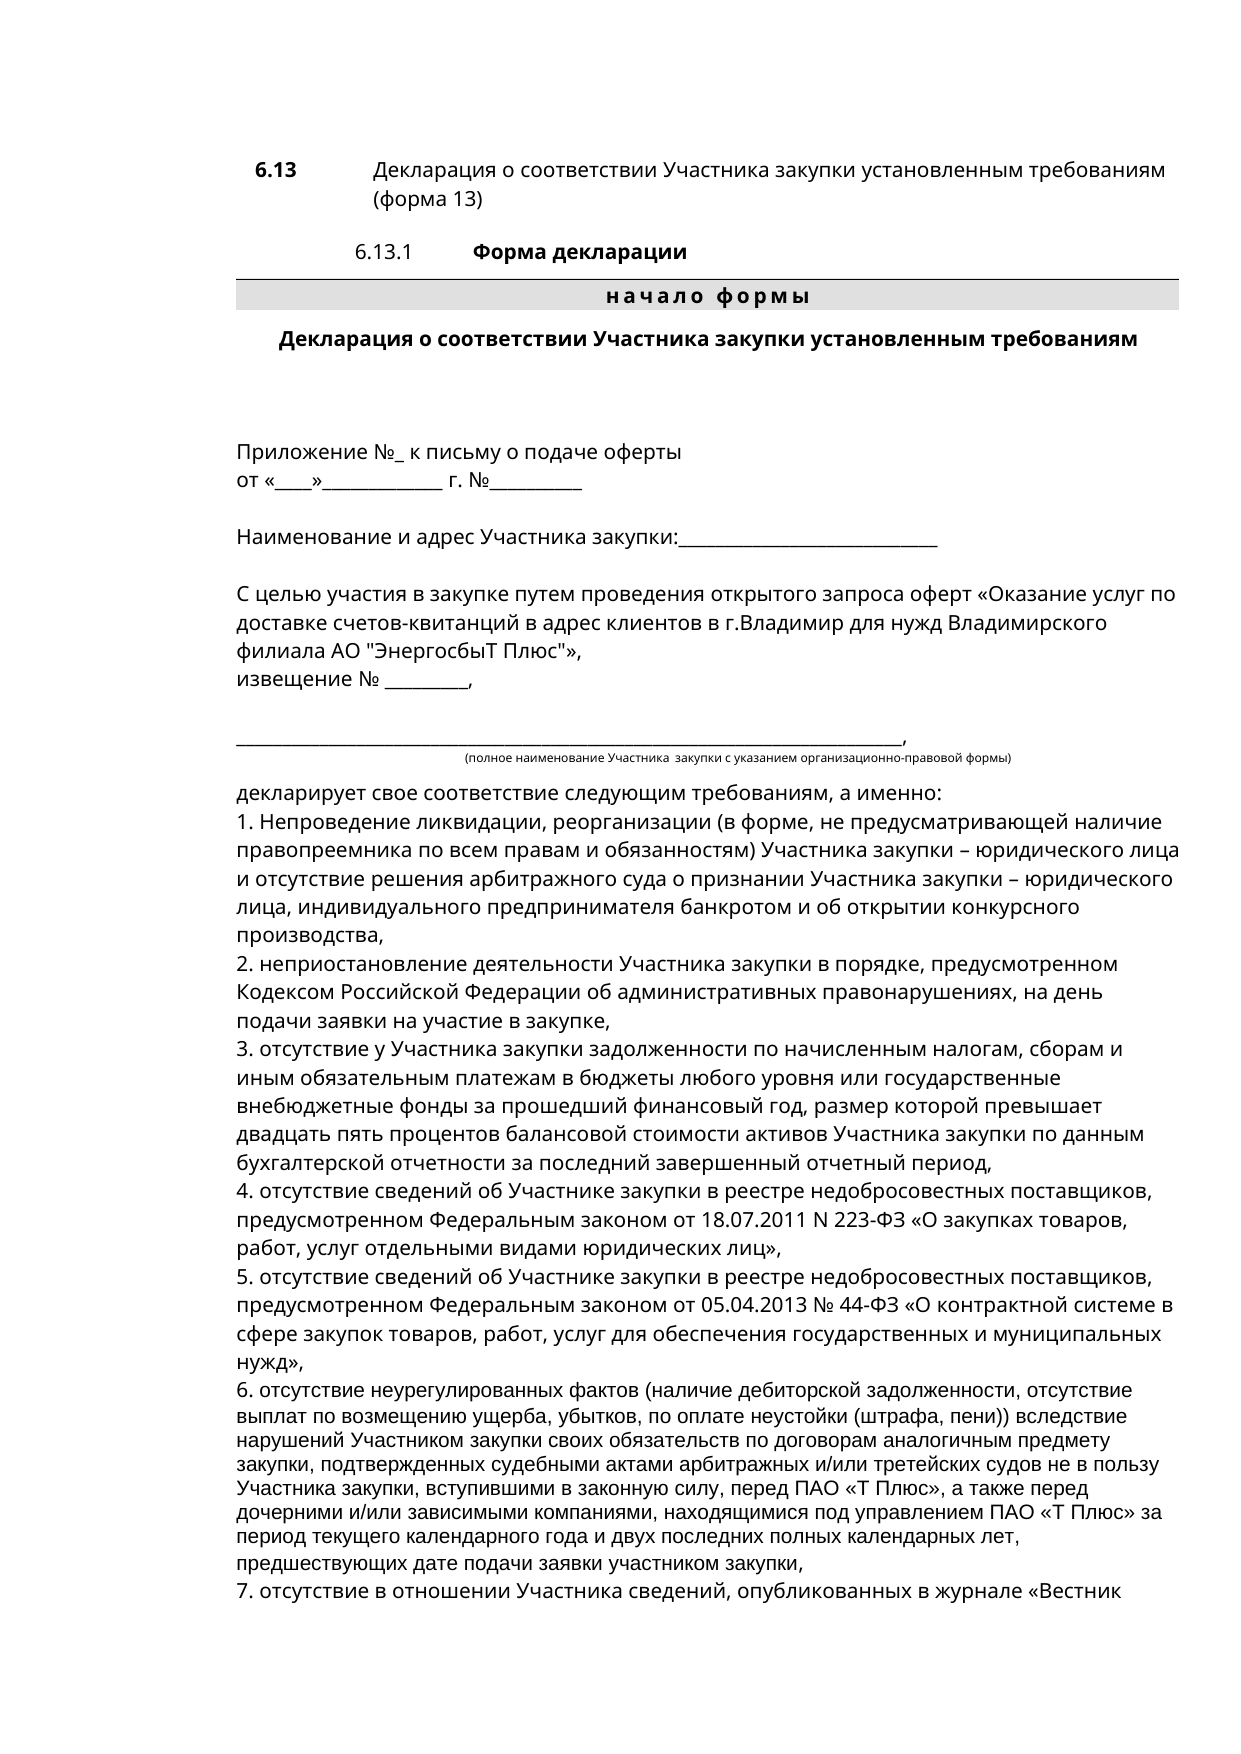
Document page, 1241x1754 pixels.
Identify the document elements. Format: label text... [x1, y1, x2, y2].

text начало формы [236, 280, 1179, 310]
text Наименование и адрес Участника закупки:____________________________ [236, 522, 1181, 551]
subtitle Декларация о соответствии Участника закупки установленным требованиям (форма 13) [255, 156, 1181, 212]
text (полное наименование Участника закупки с указанием организационно-правовой формы) [236, 750, 1181, 778]
text 1. Непроведение ликвидации, реорганизации (в форме, не предусматривающей наличие правопреемника по всем правам и обязанностям) Участника закупки – юридического лица и отсутствие решения арбитражного суда о признании Участника закупки – юридического лица, индивидуального предпринимателя банкротом и об открытии конкурсного производства, [236, 807, 1181, 949]
text С целью участия в закупке путем проведения открытого запроса оферт «Оказание услуг по доставке счетов-квитанций в адрес клиентов в г.Владимир для нужд Владимирского филиала АО "ЭнергосбыТ Плюс"», [236, 579, 1181, 664]
text декларирует свое соответствие следующим требованиям, а именно: [236, 778, 1181, 807]
text 3. отсутствие у Участника закупки задолженности по начисленным налогам, сборам и иным обязательным платежам в бюджеты любого уровня или государственные внебюджетные фонды за прошедший финансовый год, размер которой превышает двадцать пять процентов балансовой стоимости активов Участника закупки по данным бухгалтерской отчетности за последний завершенный отчетный период, [236, 1034, 1181, 1176]
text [236, 1576, 1181, 1604]
text ________________________________________________________________________, [236, 721, 1181, 750]
text 6. отсутствие неурегулированных фактов (наличие дебиторской задолженности, отсутствие выплат по возмещению ущерба, убытков, по оплате неустойки (штрафа, пени)) вследствие нарушений Участником закупки своих обязательств по договорам аналогичным предмету закупки, подтвержденных судебными актами арбитражных и/или третейских судов не в пользу Участника закупки, вступившими в законную силу, перед ПАО «Т Плюс», а также перед дочерними и/или зависимыми компаниями, находящимися под управлением ПАО «Т Плюс» за период текущего календарного года и двух последних полных календарных лет, предшествующих дате подачи заявки участником закупки, [236, 1376, 1181, 1576]
text Декларация о соответствии Участника закупки установленным требованиям [236, 324, 1181, 353]
list Форма декларации [354, 237, 1181, 266]
text Приложение №_ к письму о подаче оферты от «____»_____________ г. №__________ [236, 437, 1181, 494]
text 5. отсутствие сведений об Участнике закупки в реестре недобросовестных поставщиков, предусмотренном Федеральным законом от 05.04.2013 № 44-ФЗ «О контрактной системе в сфере закупок товаров, работ, услуг для обеспечения государственных и муниципальных нужд», [236, 1262, 1181, 1376]
text 2. неприостановление деятельности Участника закупки в порядке, предусмотренном Кодексом Российской Федерации об административных правонарушениях, на день подачи заявки на участие в закупке, [236, 949, 1181, 1034]
text 4. отсутствие сведений об Участнике закупки в реестре недобросовестных поставщиков, предусмотренном Федеральным законом от 18.07.2011 N 223-ФЗ «О закупках товаров, работ, услуг отдельными видами юридических лиц», [236, 1176, 1181, 1262]
text извещение № _________, [236, 664, 1181, 693]
